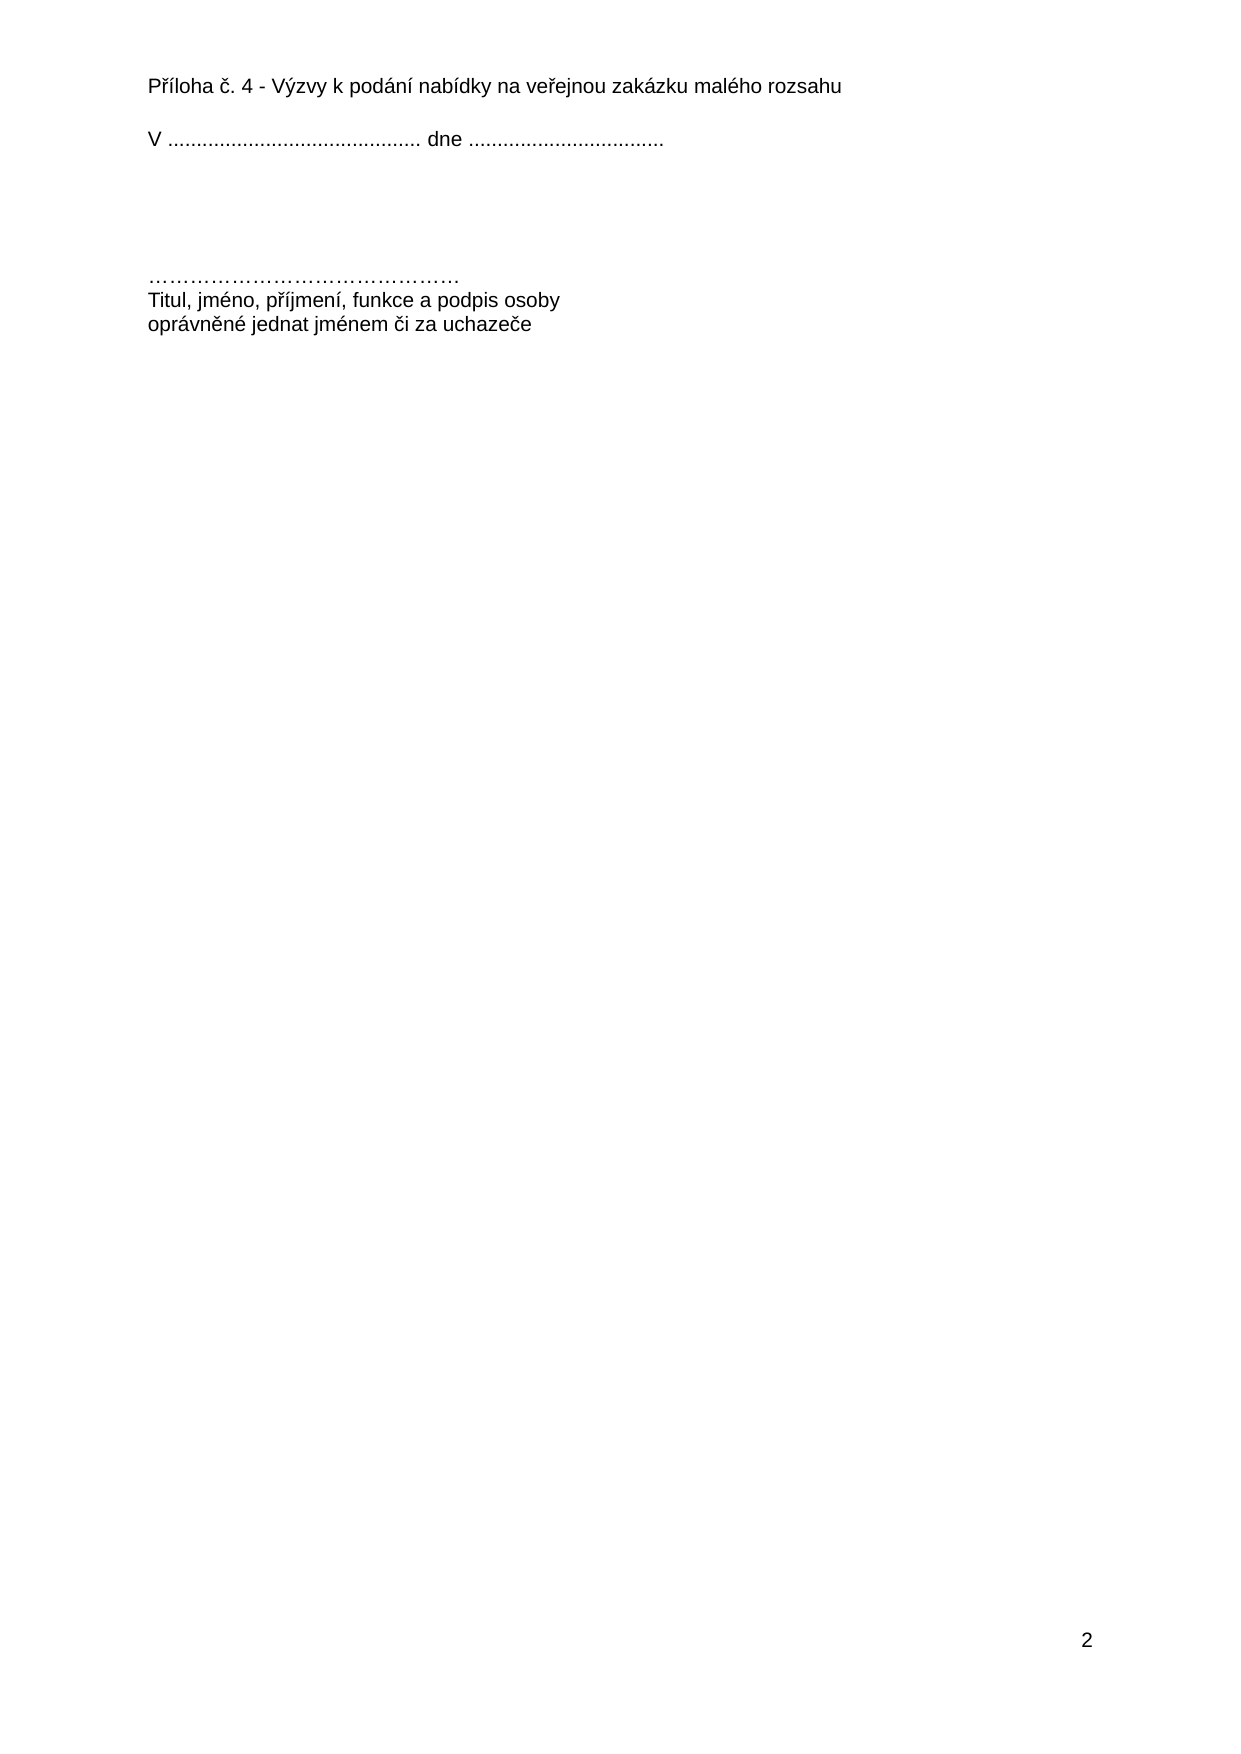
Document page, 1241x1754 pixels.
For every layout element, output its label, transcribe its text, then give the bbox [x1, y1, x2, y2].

text Titul, jméno, příjmení, funkce a podpis osoby [148, 288, 1093, 312]
text V ............................................ dne .................................. [148, 126, 1093, 150]
text ……………………………………… [148, 264, 1093, 288]
text oprávněné jednat jménem či za uchazeče [148, 312, 1093, 336]
